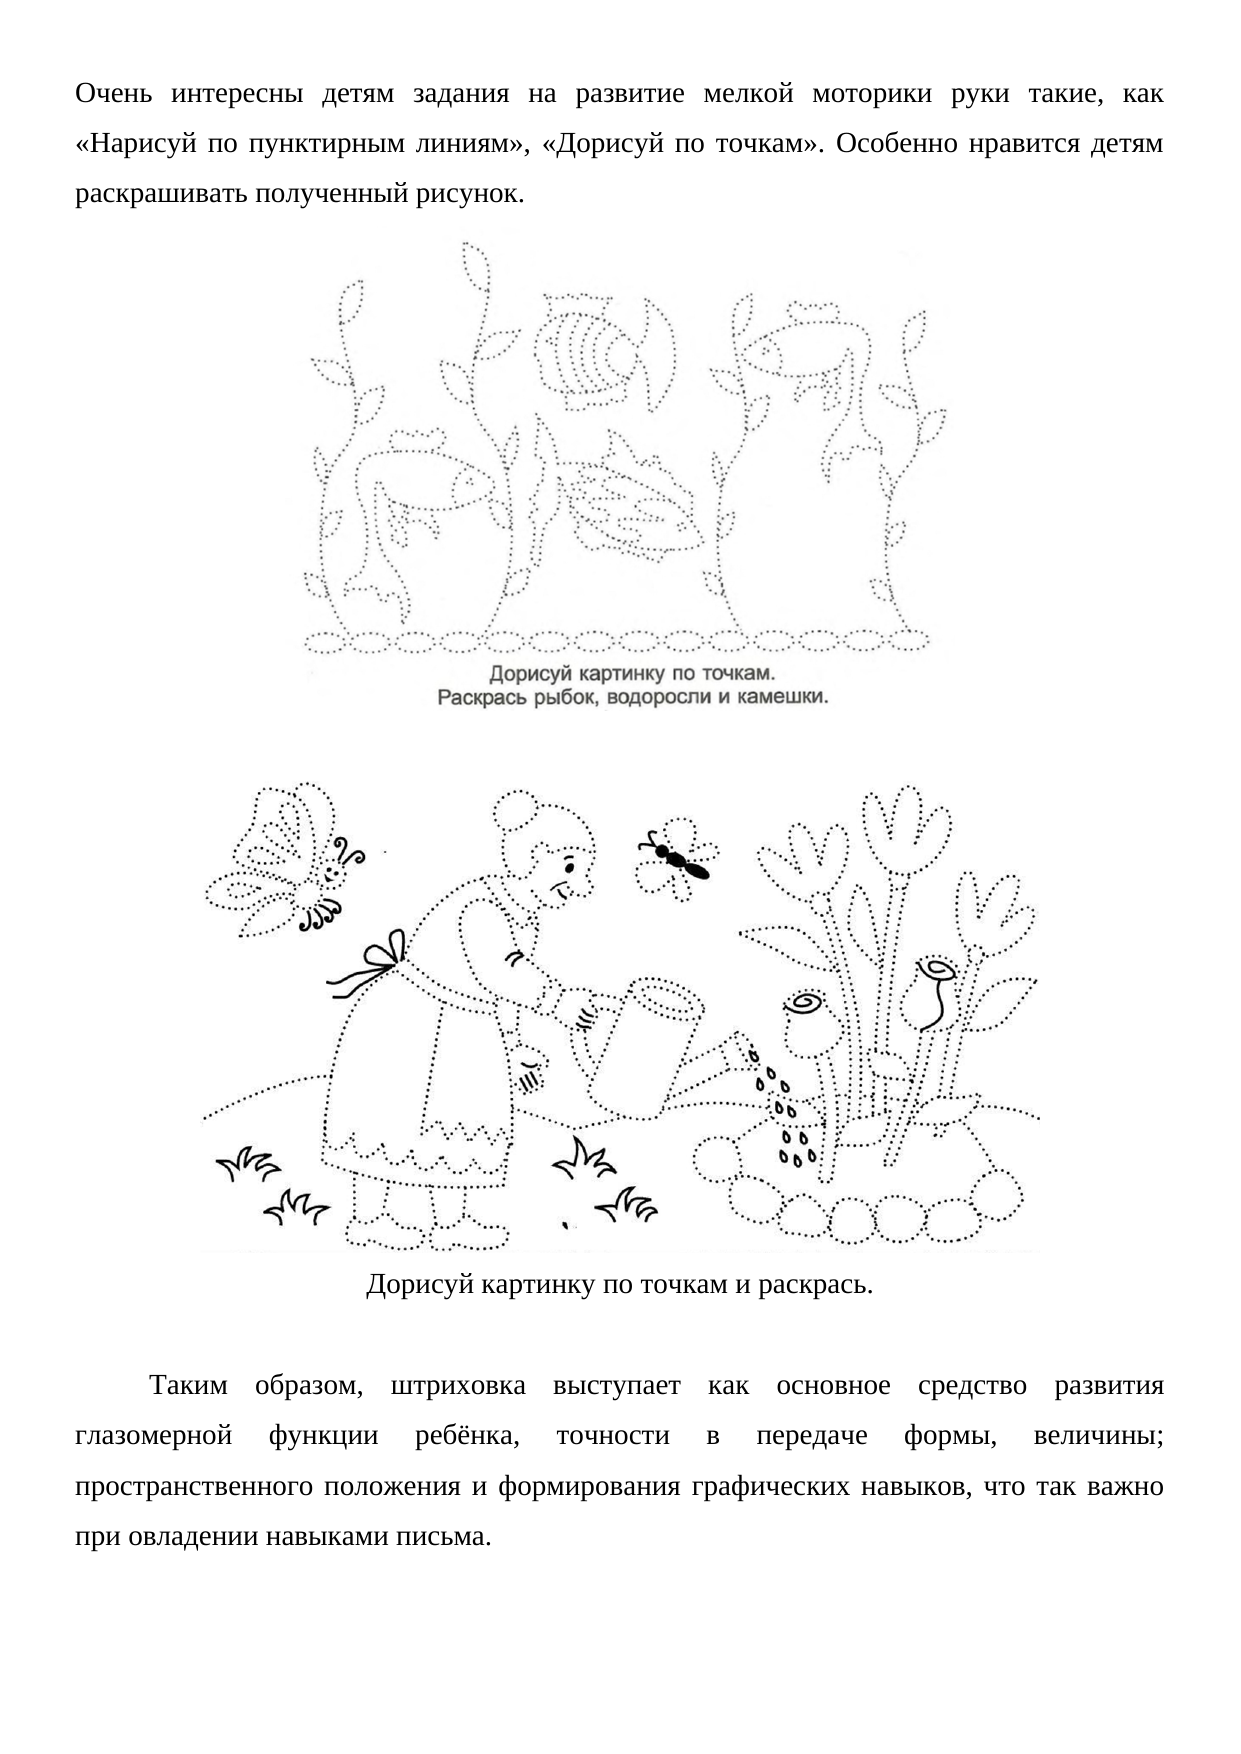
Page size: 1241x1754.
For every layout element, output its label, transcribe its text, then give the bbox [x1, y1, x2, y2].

text Дорисуй картинку по точкам и раскрась. [75, 1266, 1165, 1300]
text Очень интересны детям задания на развитие мелкой моторики руки такие, как «Нарисуй по пунктирным линиям», «Дорисуй по точкам». Особенно нравится детям раскрашивать полученный рисунок. [75, 75, 1165, 209]
picture [285, 226, 956, 711]
picture [200, 774, 1040, 1253]
text Таким образом, штриховка выступает как основное средство развития глазомерной функции ребёнка, точности в передаче формы, величины; пространственного положения и формирования графических навыков, что так важно при овладении навыками письма. [75, 1367, 1165, 1552]
